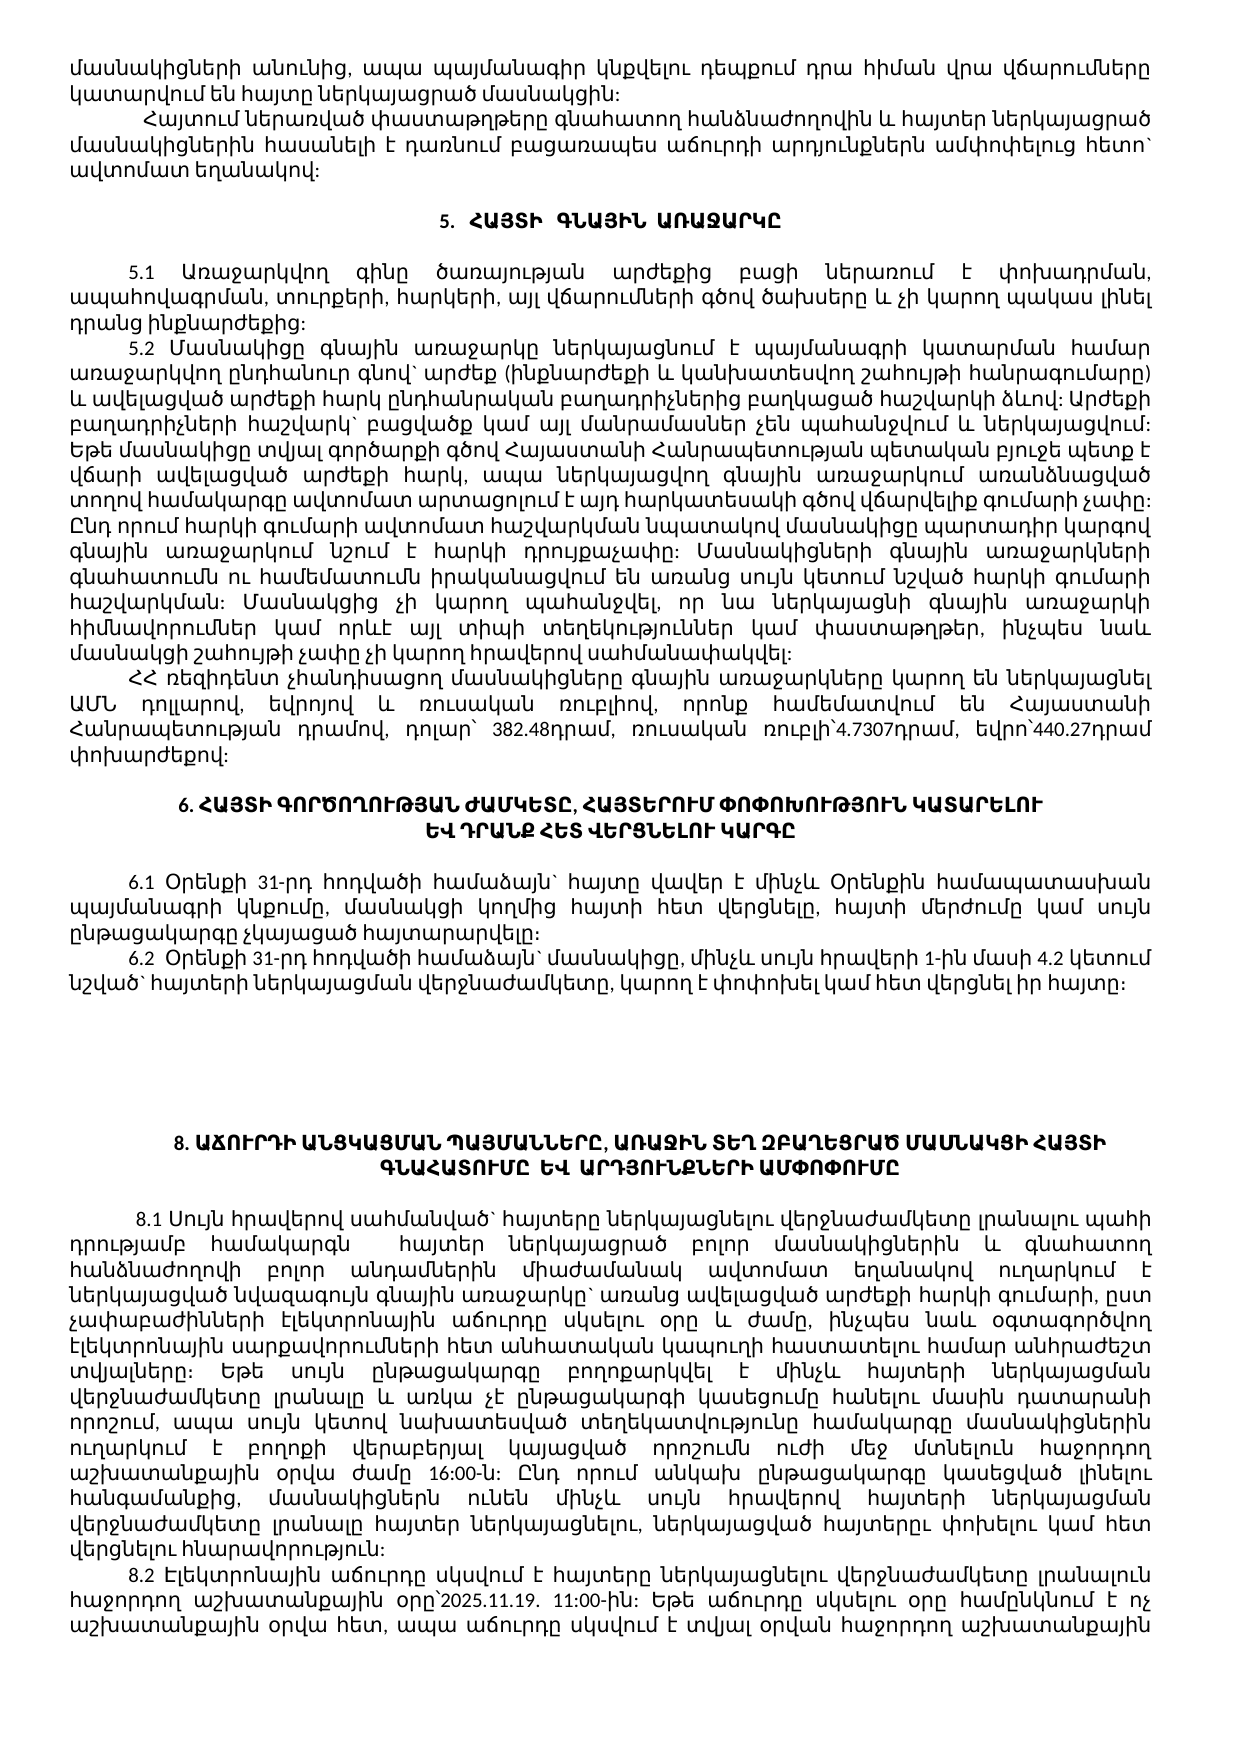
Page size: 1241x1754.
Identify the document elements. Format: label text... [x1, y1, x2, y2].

text 6.1 Օրենքի 31-րդ հոդվածի համաձայն` հայտը վավեր է մինչև Օրենքին համապատասխան պայմանագրի կնքումը, մասնակցի կողմից հայտի հետ վերցնելը, հայտի մերժումը կամ սույն ընթացակարգը չկայացած հայտարարվելը։ [69, 869, 1152, 945]
text ՀՀ ռեզիդենտ չհանդիսացող մասնակիցները գնային առաջարկները կարող են ներկայացնել ԱՄՆ դոլլարով, եվրոյով և ռուսական ռուբլիով, որոնք համեմատվում են Հայաստանի Հանրապետության դրամով, դոլար՝ 382.48դրամ, ռուսական ռուբլի՝4.7307դրամ, եվրո՝440.27դրամ փոխարժեքով: [69, 666, 1152, 767]
text 6. ՀԱՅՏԻ ԳՈՐԾՈՂՈՒԹՅԱՆ ԺԱՄԿԵՏԸ, ՀԱՅՏԵՐՈՒՄ ՓՈՓՈԽՈՒԹՅՈՒՆ ԿԱՏԱՐԵԼՈՒ [69, 793, 1152, 818]
text 5.2 Մասնակիցը գնային առաջարկը ներկայացնում է պայմանագրի կատարման համար առաջարկվող ընդհանուր գնով` արժեք (ինքնարժեքի և կանխատեսվող շահույթի հանրագումարը) և ավելացված արժեքի հարկ ընդհանրական բաղադրիչներից բաղկացած հաշվարկի ձևով: Արժեքի բաղադրիչների հաշվարկ` բացվածք կամ այլ մանրամասներ չեն պահանջվում և ներկայացվում: Եթե մասնակիցը տվյալ գործարքի գծով Հայաստանի Հանրապետության պետական բյուջե պետք է վճարի ավելացված արժեքի հարկ, ապա ներկայացվող գնային առաջարկում առանձնացված տողով համակարգը ավտոմատ արտացոլում է այդ հարկատեսակի գծով վճարվելիք գումարի չափը: Ընդ որում հարկի գումարի ավտոմատ հաշվարկման նպատակով մասնակիցը պարտադիր կարգով գնային առաջարկում նշում է հարկի դրույքաչափը: Մասնակիցների գնային առաջարկների գնահատումն ու համեմատումն իրականացվում են առանց սույն կետում նշված հարկի գումարի հաշվարկման: Մասնակցից չի կարող պահանջվել, որ նա ներկայացնի գնային առաջարկի հիմնավորումներ կամ որևէ այլ տիպի տեղեկություններ կամ փաստաթղթեր, ինչպես նաև մասնակցի շահույթի չափը չի կարող հրավերով սահմանափակվել: [69, 335, 1152, 666]
text Հայտում ներառված փաստաթղթերը գնահատող հանձնաժողովին և հայտեր ներկայացրած մասնակիցներին հասանելի է դառնում բացառապես աճուրդի արդյունքներն ամփոփելուց հետո` ավտոմատ եղանակով: [69, 106, 1152, 183]
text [69, 1562, 1152, 1638]
text 8.1 Սույն հրավերով սահմանված` հայտերը ներկայացնելու վերջնաժամկետը լրանալու պահի դրությամբ համակարգն հայտեր ներկայացրած բոլոր մասնակիցներին և գնահատող հանձնաժողովի բոլոր անդամներին միաժամանակ ավտոմատ եղանակով ուղարկում է ներկայացված նվազագույն գնային առաջարկը` առանց ավելացված արժեքի հարկի գումարի, ըստ չափաբաժինների էլեկտրոնային աճուրդը սկսելու օրը և ժամը, ինչպես նաև օգտագործվող էլեկտրոնային սարքավորումների հետ անհատական կապուղի հաստատելու համար անհրաժեշտ տվյալները։ Եթե սույն ընթացակարգը բողոքարկվել է մինչև հայտերի ներկայացման վերջնաժամկետը լրանալը և առկա չէ ընթացակարգի կասեցումը հանելու մասին դատարանի որոշում, ապա սույն կետով նախատեսված տեղեկատվությունը համակարգը մասնակիցներին ուղարկում է բողոքի վերաբերյալ կայացված որոշումն ուժի մեջ մտնելուն հաջորդող աշխատանքային օրվա ժամը 16:00-ն: Ընդ որում անկախ ընթացակարգը կասեցված լինելու հանգամանքից, մասնակիցներն ունեն մինչև սույն հրավերով հայտերի ներկայացման վերջնաժամկետը լրանալը հայտեր ներկայացնելու, ներկայացված հայտերըւ փոխելու կամ հետ վերցնելու հնարավորություն: [69, 1206, 1152, 1562]
text 8. ԱՃՈՒՐԴԻ ԱՆՑԿԱՑՄԱՆ ՊԱՅՄԱՆՆԵՐԸ, ԱՌԱՋԻՆ ՏԵՂ ԶԲԱՂԵՑՐԱԾ ՄԱՍՆԱԿՑԻ ՀԱՅՏԻ [69, 1130, 1152, 1155]
text ԵՎ ԴՐԱՆՔ ՀԵՏ ՎԵՐՑՆԵԼՈՒ ԿԱՐԳԸ [69, 818, 1152, 843]
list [69, 56, 1152, 106]
text ԳՆԱՀԱՏՈՒՄԸ ԵՎ ԱՐԴՅՈՒՆՔՆԵՐԻ ԱՄՓՈՓՈՒՄԸ [69, 1155, 1152, 1181]
text 6.2 Օրենքի 31-րդ հոդվածի համաձայն` մասնակիցը, մինչև սույն հրավերի 1-ին մասի 4.2 կետում նշված` հայտերի ներկայացման վերջնաժամկետը, կարող է փոփոխել կամ հետ վերցնել իր հայտը։ [69, 945, 1152, 996]
text 5. ՀԱՅՏԻ ԳՆԱՅԻՆ ԱՌԱՋԱՐԿԸ [69, 208, 1152, 233]
text 5.1 Առաջարկվող գինը ծառայության արժեքից բացի ներառում է փոխադրման, ապահովագրման, տուրքերի, հարկերի, այլ վճարումների գծով ծախսերը և չի կարող պակաս լինել դրանց ինքնարժեքից: [69, 259, 1152, 335]
